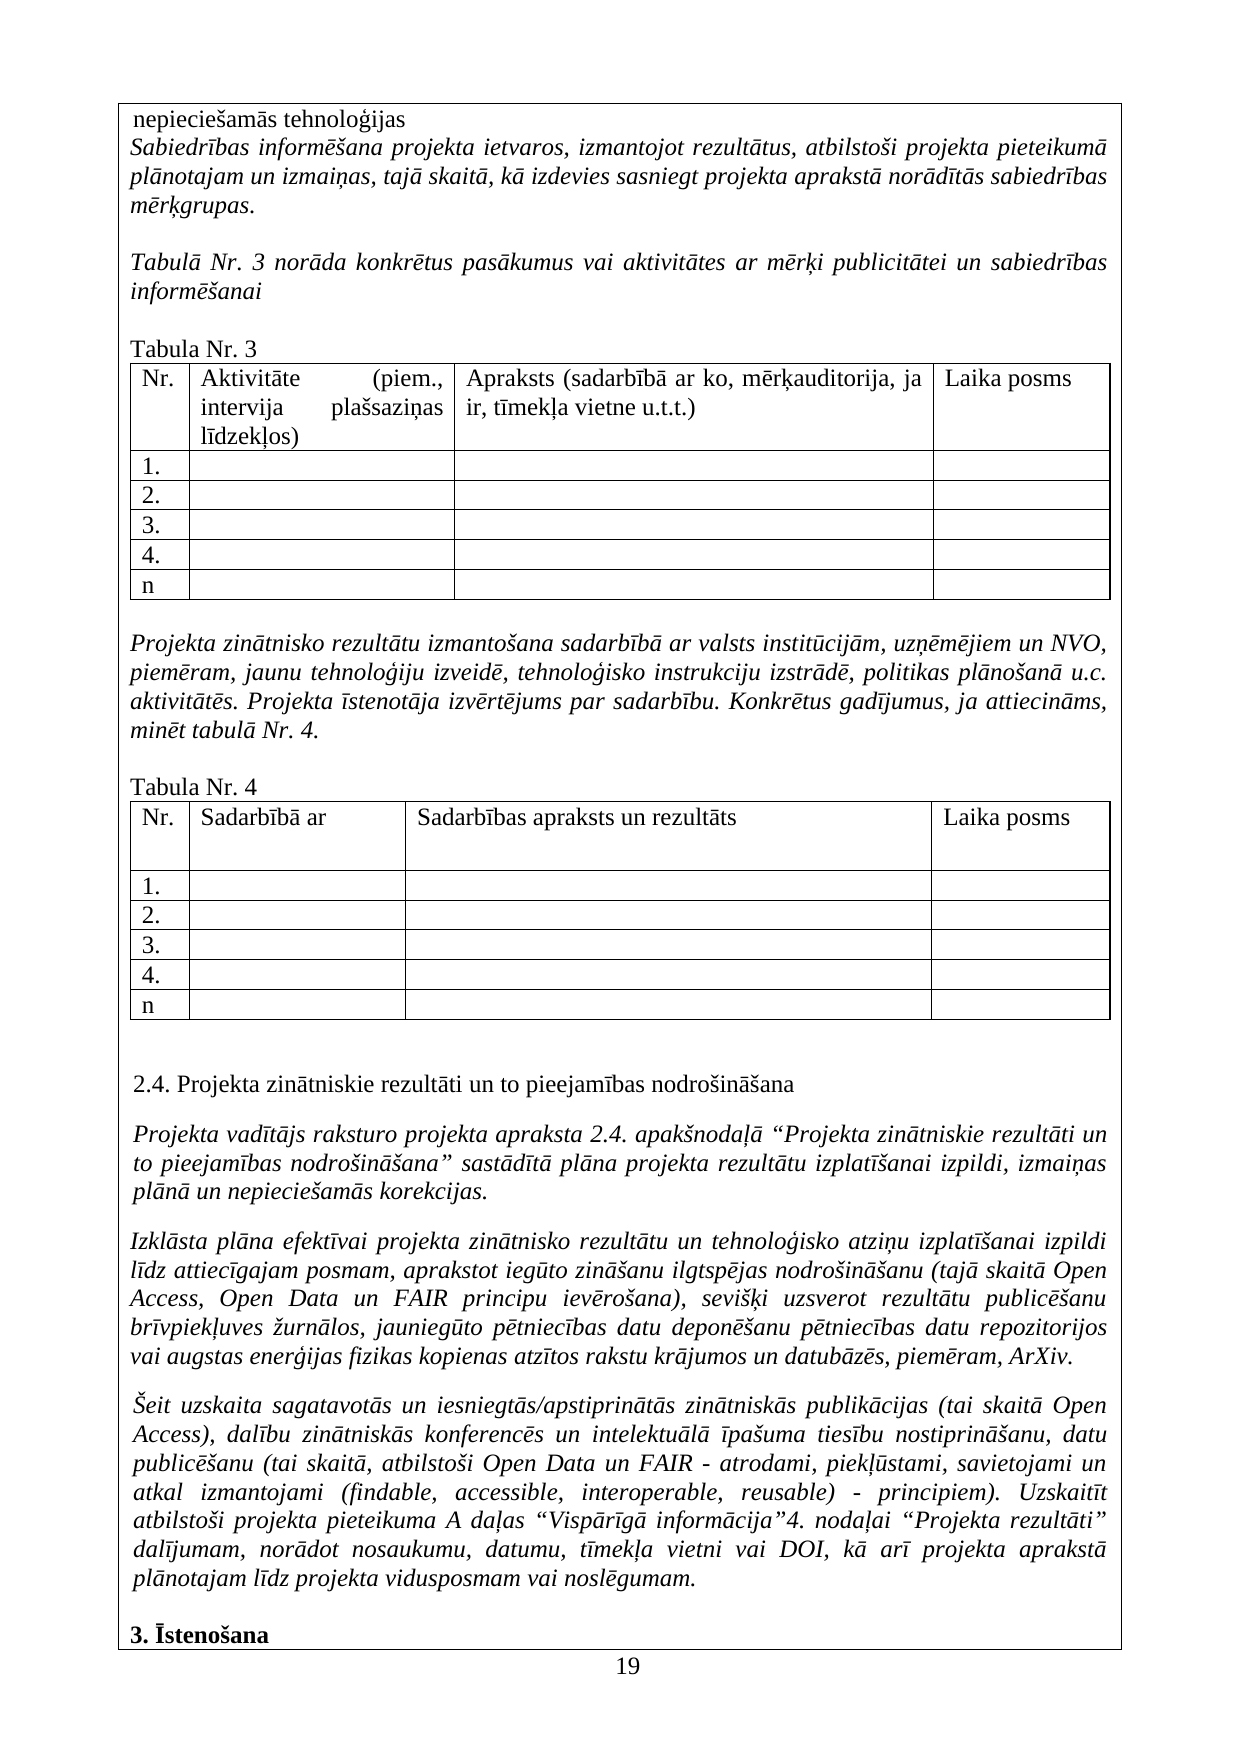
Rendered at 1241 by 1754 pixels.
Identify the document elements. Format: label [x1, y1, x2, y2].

table_header [119, 104, 1121, 1649]
